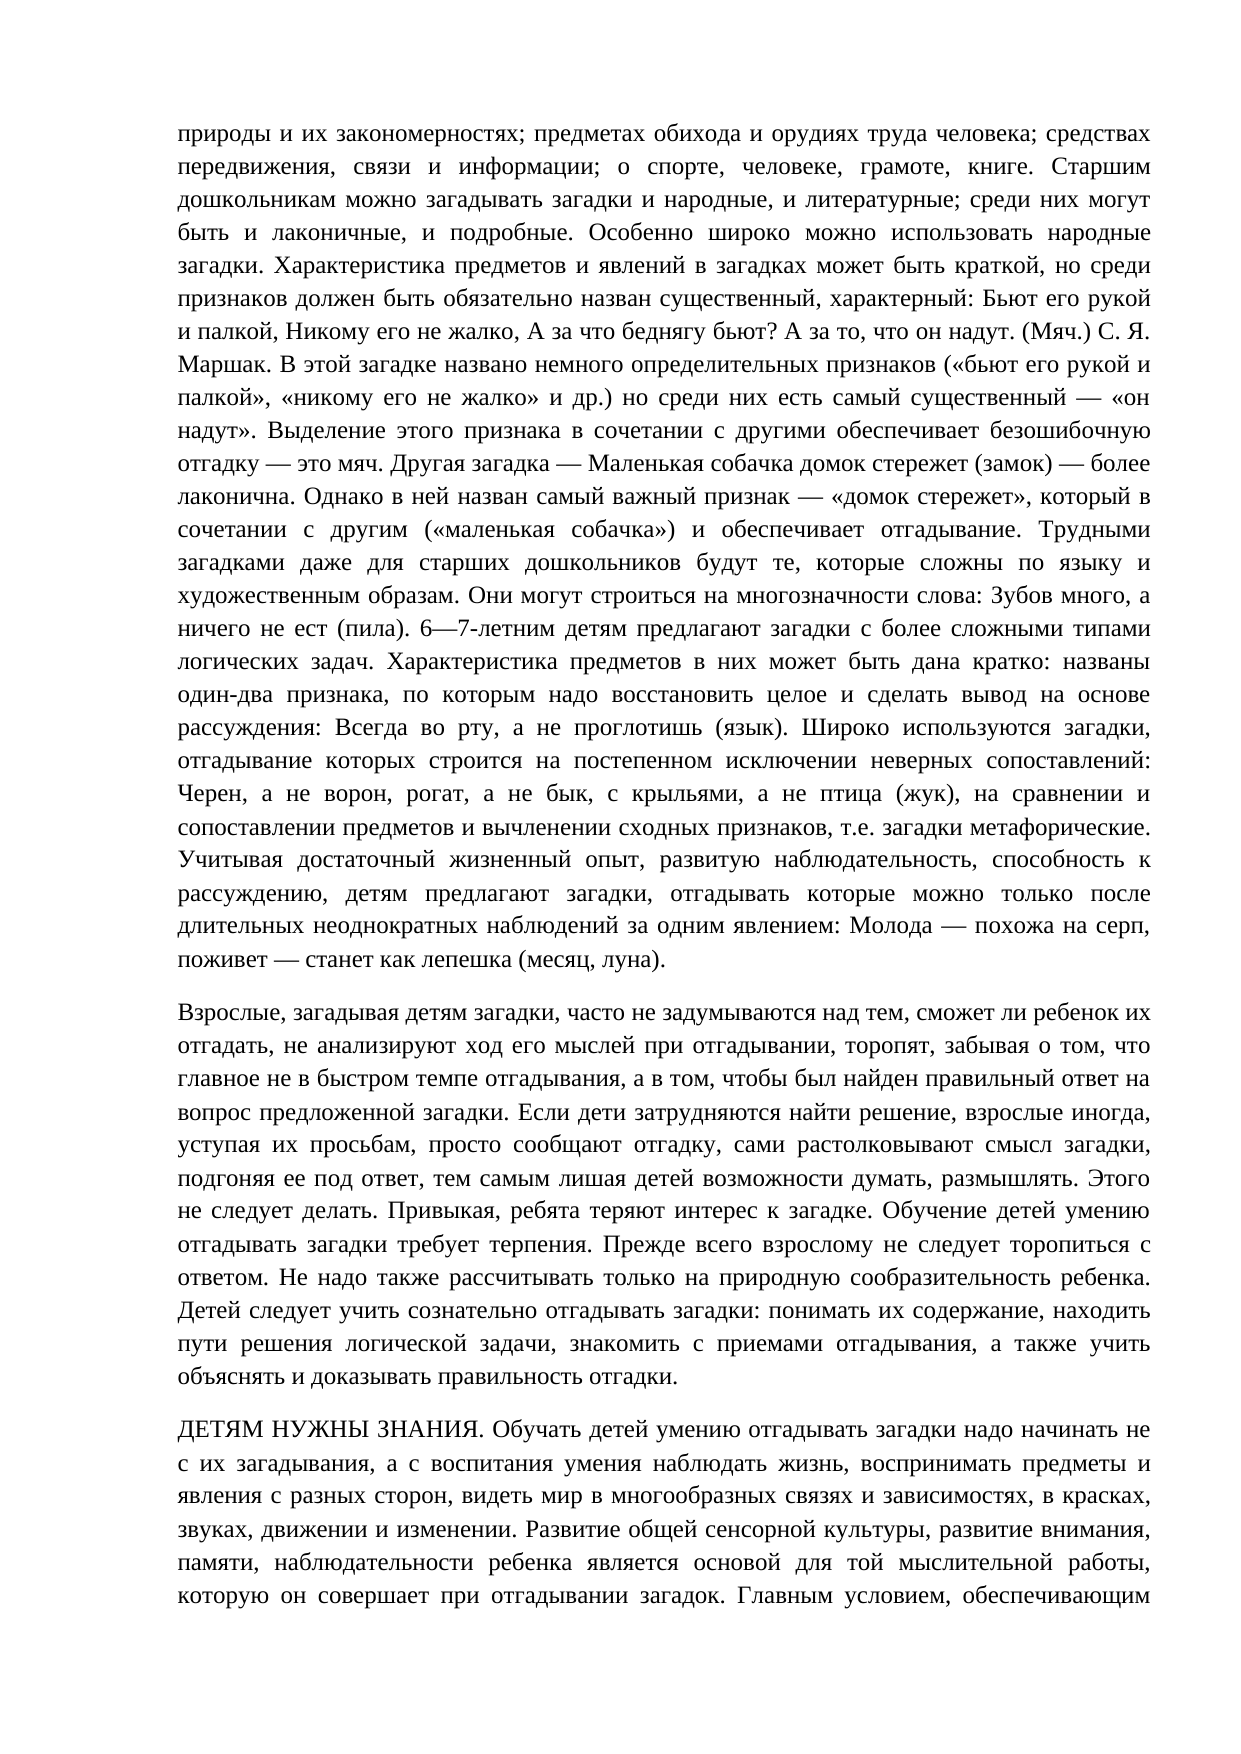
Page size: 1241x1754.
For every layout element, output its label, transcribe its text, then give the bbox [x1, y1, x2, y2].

text Взрослые, загадывая детям загадки, часто не задумываются над тем, сможет ли ребенок их отгадать, не анализируют ход его мыслей при отгадывании, торопят, забывая о том, что главное не в быстром темпе отгадывания, а в том, чтобы был найден правильный ответ на вопрос предложенной загадки. Если дети затрудняются найти решение, взрослые иногда, уступая их просьбам, просто сообщают отгадку, сами растолковывают смысл загадки, подгоняя ее под ответ, тем самым лишая детей возможности думать, размышлять. Этого не следует делать. Привыкая, ребята теряют интерес к загадке. Обучение детей умению отгадывать загадки требует терпения. Прежде всего взрослому не следует торопиться с ответом. Не надо также рассчитывать только на природную сообразительность ребенка. Детей следует учить сознательно отгадывать загадки: понимать их содержание, находить пути решения логической задачи, знакомить с приемами отгадывания, а также учить объяснять и доказывать правильность отгадки. [177, 997, 1152, 1389]
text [177, 118, 1152, 972]
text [177, 1414, 1152, 1608]
